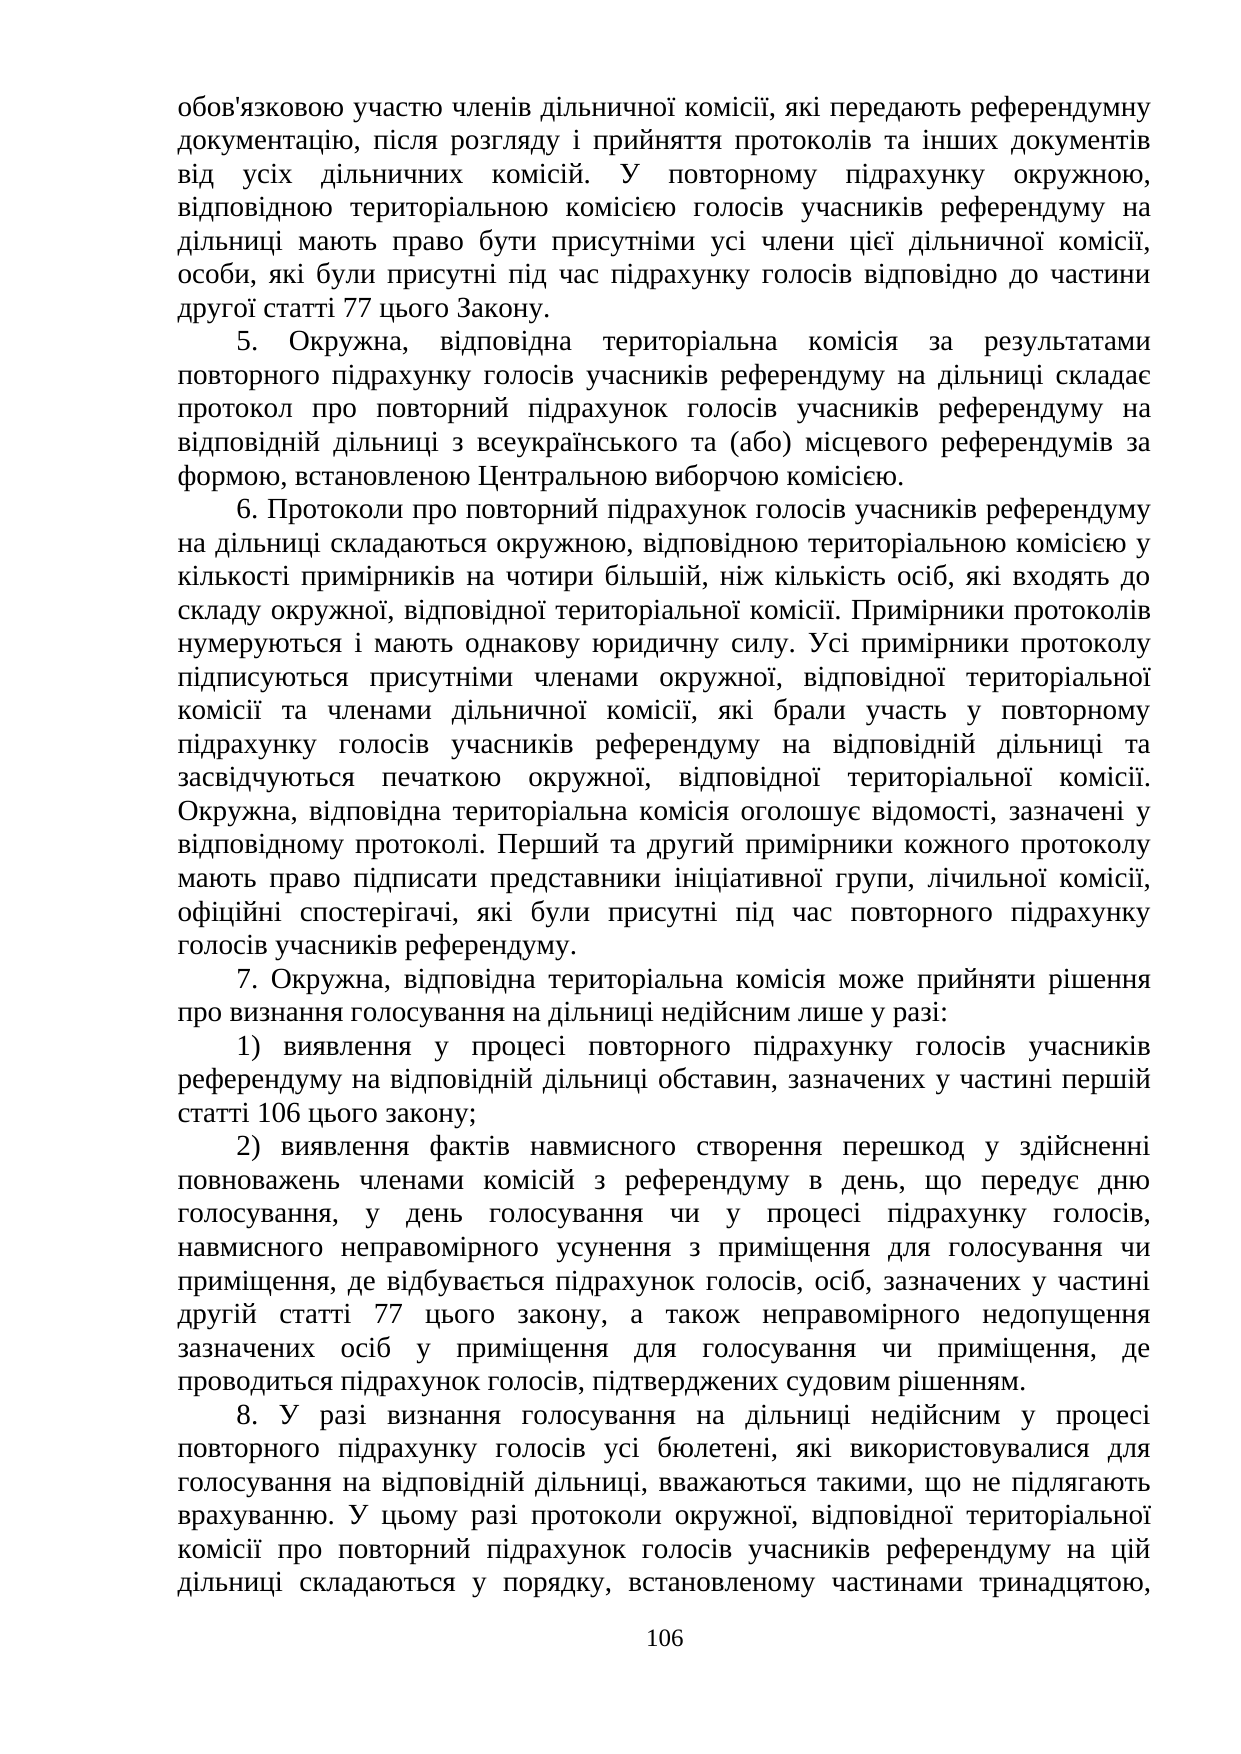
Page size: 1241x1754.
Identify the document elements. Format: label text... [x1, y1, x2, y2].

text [177, 1397, 1152, 1598]
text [177, 89, 1152, 323]
text 1) виявлення у процесі повторного підрахунку голосів учасників референдуму на відповідній дільниці обставин, зазначених у частині першій статті 106 цього закону; [177, 1028, 1152, 1128]
text 6. Протоколи про повторний підрахунок голосів учасників референдуму на дільниці складаються окружною, відповідною територіальною комісією у кількості примірників на чотири більшій, ніж кількість осіб, які входять до складу окружної, відповідної територіальної комісії. Примірники протоколів нумеруються і мають однакову юридичну силу. Усі примірники протоколу підписуються присутніми членами окружної, відповідної територіальної комісії та членами дільничної комісії, які брали участь у повторному підрахунку голосів учасників референдуму на відповідній дільниці та засвідчуються печаткою окружної, відповідної територіальної комісії. Окружна, відповідна територіальна комісія оголошує відомості, зазначені у відповідному протоколі. Перший та другий примірники кожного протоколу мають право підписати представники ініціативної групи, лічильної комісії, офіційні спостерігачі, які були присутні під час повторного підрахунку голосів учасників референдуму. [177, 491, 1152, 961]
text 2) виявлення фактів навмисного створення перешкод у здійсненні повноважень членами комісій з референдуму в день, що передує дню голосування, у день голосування чи у процесі підрахунку голосів, навмисного неправомірного усунення з приміщення для голосування чи приміщення, де відбувається підрахунок голосів, осіб, зазначених у частині другій статті 77 цього закону, а також неправомірного недопущення зазначених осіб у приміщення для голосування чи приміщення, де проводиться підрахунок голосів, підтверджених судовим рішенням. [177, 1128, 1152, 1397]
text 5. Окружна, відповідна територіальна комісія за результатами повторного підрахунку голосів учасників референдуму на дільниці складає протокол про повторний підрахунок голосів учасників референдуму на відповідній дільниці з всеукраїнського та (або) місцевого референдумів за формою, встановленою Центральною виборчою комісією. [177, 323, 1152, 491]
text 7. Окружна, відповідна територіальна комісія може прийняти рішення про визнання голосування на дільниці недійсним лише у разі: [177, 961, 1152, 1028]
